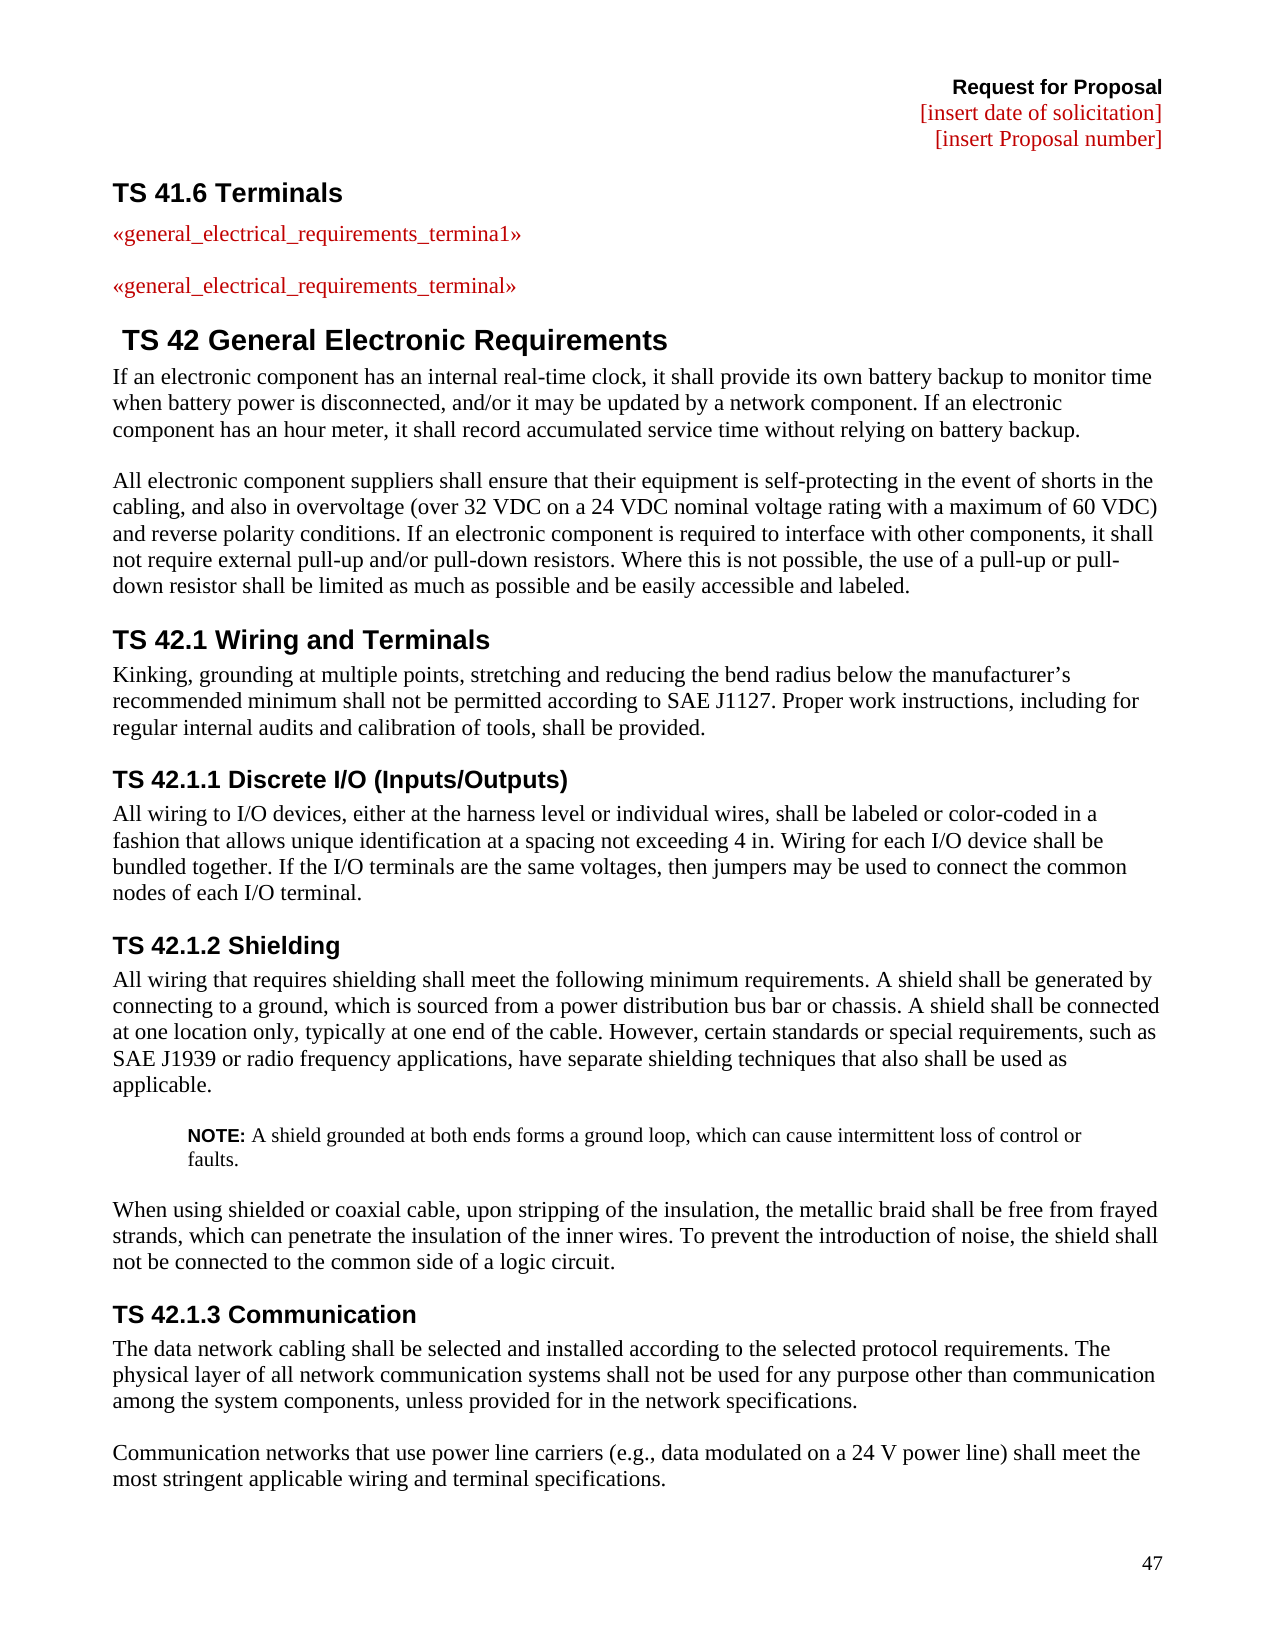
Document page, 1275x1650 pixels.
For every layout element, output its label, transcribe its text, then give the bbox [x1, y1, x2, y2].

text If an electronic component has an internal real-time clock, it shall provide its own battery backup to monitor time when battery power is disconnected, and/or it may be updated by a network component. If an electronic component has an hour meter, it shall record accumulated service time without relying on battery backup. [112, 363, 1162, 442]
subtitle Shielding [112, 931, 1162, 959]
text When using shielded or coaxial cable, upon stripping of the insulation, the metallic braid shall be free from frayed strands, which can penetrate the insulation of the inner wires. To prevent the introduction of noise, the shield shall not be connected to the common side of a logic circuit. [112, 1196, 1162, 1275]
subtitle Wiring and Terminals [112, 624, 1162, 655]
text Kinking, grounding at multiple points, stretching and reducing the bend radius below the manufacturer’s recommended minimum shall not be permitted according to SAE J1127. Proper work instructions, including for regular internal audits and calibration of tools, shall be provided. [112, 661, 1162, 740]
subtitle Terminals [112, 177, 1162, 208]
text All wiring that requires shielding shall meet the following minimum requirements. A shield shall be generated by connecting to a ground, which is sourced from a power distribution bus bar or chassis. A shield shall be connected at one location only, typically at one end of the cable. However, certain standards or special requirements, such as SAE J1939 or radio frequency applications, have separate shielding techniques that also shall be used as applicable. [112, 966, 1162, 1097]
text NOTE: A shield grounded at both ends forms a ground loop, which can cause intermittent loss of control or faults. [187, 1122, 1087, 1171]
text «general_electrical_requirements_terminal» [112, 272, 1162, 298]
text All wiring to I/O devices, either at the harness level or individual wires, shall be labeled or color-coded in a fashion that allows unique identification at a spacing not exceeding 4 in. Wiring for each I/O device shall be bundled together. If the I/O terminals are the same voltages, then jumpers may be used to connect the common nodes of each I/O terminal. [112, 800, 1162, 906]
text Communication networks that use power line carriers (e.g., data modulated on a 24 V power line) shall meet the most stringent applicable wiring and terminal specifications. [112, 1439, 1162, 1491]
subtitle General Electronic Requirements [122, 323, 1162, 357]
text «general_electrical_requirements_termina1» [112, 220, 1162, 247]
subtitle Communication [112, 1300, 1162, 1328]
text All electronic component suppliers shall ensure that their equipment is self-protecting in the event of shorts in the cabling, and also in overvoltage (over 32 VDC on a 24 VDC nominal voltage rating with a maximum of 60 VDC) and reverse polarity conditions. If an electronic component is required to interface with other components, it shall not require external pull-up and/or pull-down resistors. Where this is not possible, the use of a pull-up or pull-down resistor shall be limited as much as possible and be easily accessible and labeled. [112, 467, 1162, 599]
subtitle Discrete I/O (Inputs/Outputs) [112, 765, 1162, 794]
text The data network cabling shall be selected and installed according to the selected protocol requirements. The physical layer of all network communication systems shall not be used for any purpose other than communication among the system components, unless provided for in the network specifications. [112, 1335, 1162, 1414]
